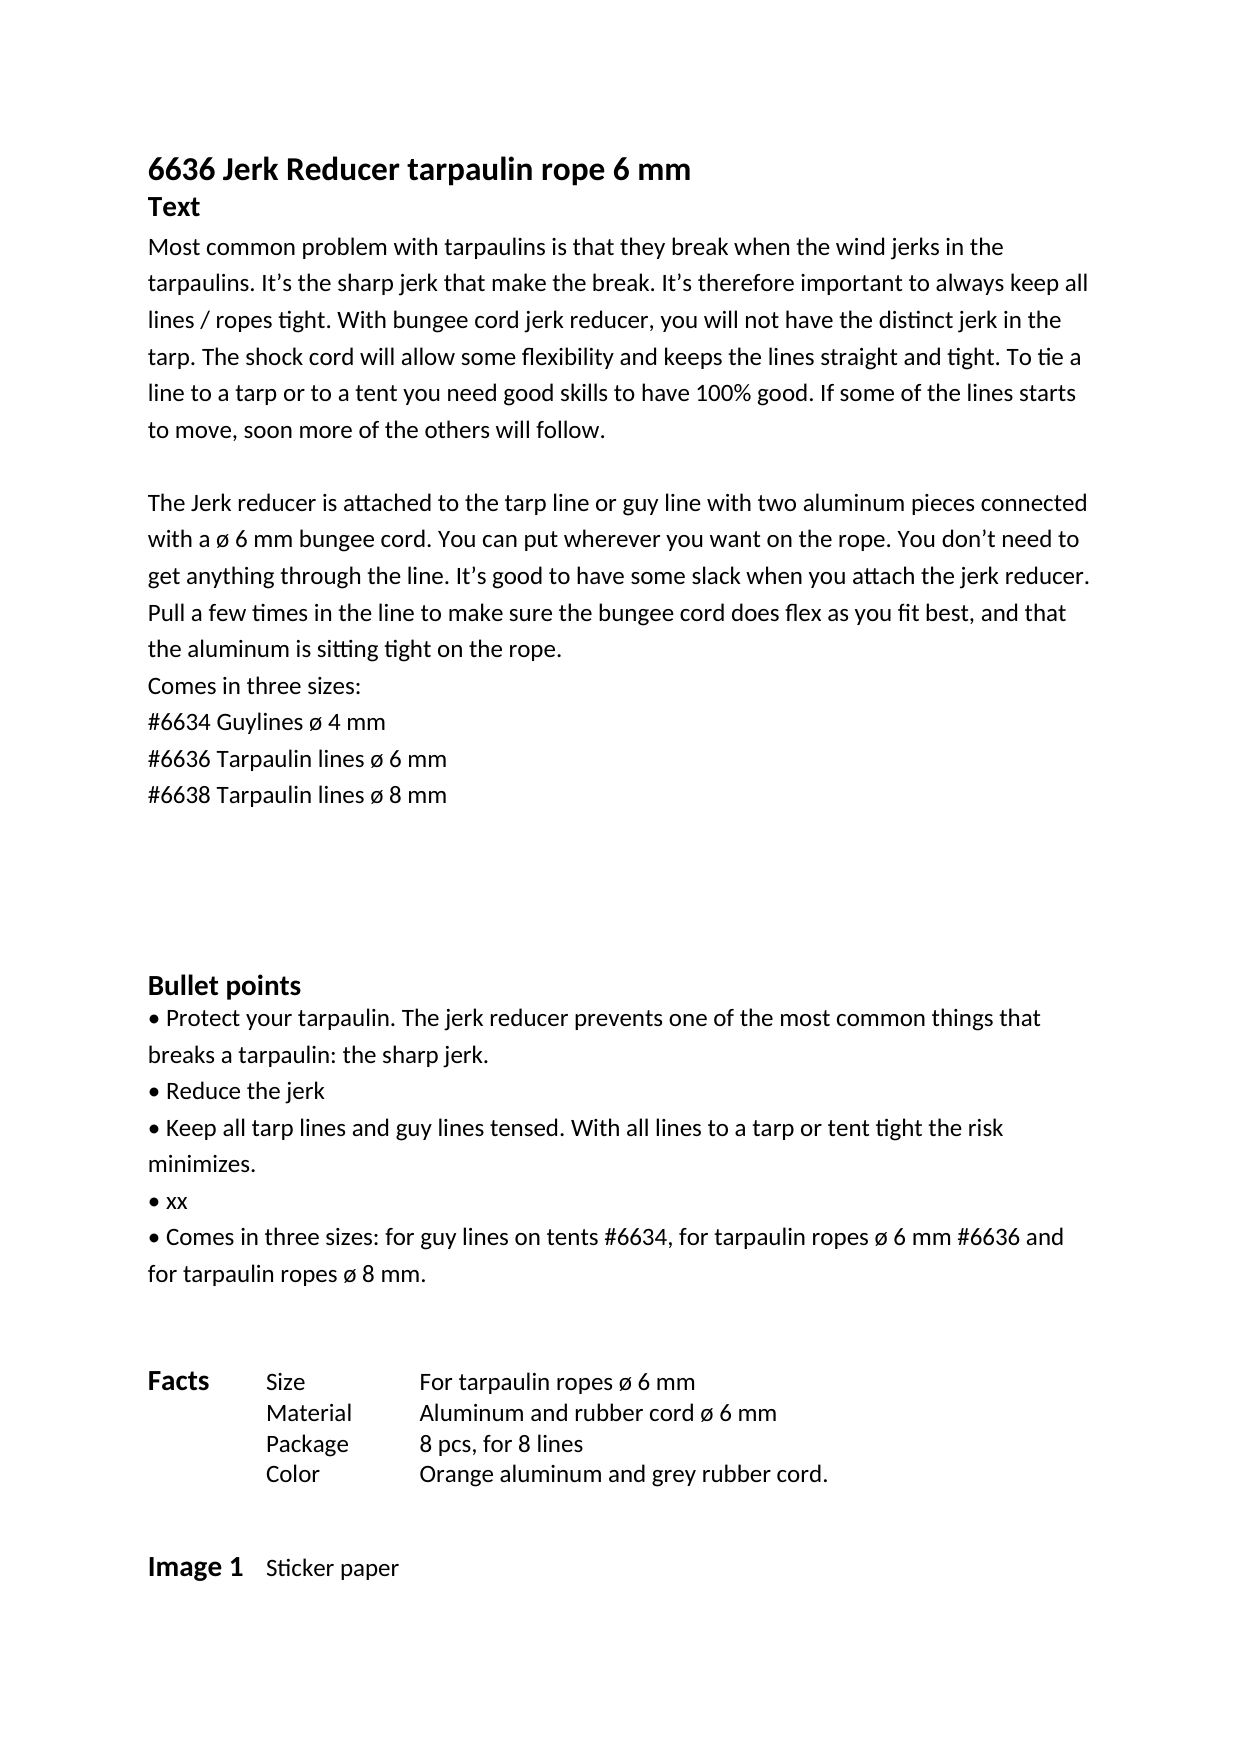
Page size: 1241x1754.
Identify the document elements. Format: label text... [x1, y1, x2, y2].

text Material Aluminum and rubber cord ø 6 mm [148, 1397, 1093, 1428]
text 6636 Jerk Reducer tarpaulin rope 6 mm [148, 148, 1093, 188]
text • Keep all tarp lines and guy lines tensed. With all lines to a tarp or tent tight the risk minimizes. [148, 1112, 1093, 1179]
text • Comes in three sizes: for guy lines on tents #6634, for tarpaulin ropes ø 6 mm #6636 and for tarpaulin ropes ø 8 mm. [148, 1222, 1093, 1289]
text #6636 Tarpaulin lines ø 6 mm [148, 743, 1093, 773]
text Facts Size For tarpaulin ropes ø 6 mm [148, 1362, 1093, 1397]
text Most common problem with tarpaulins is that they break when the wind jerks in the tarpaulins. It’s the sharp jerk that make the break. It’s therefore important to always keep all lines / ropes tight. With bungee cord jerk reducer, you will not have the distinct jerk in the tarp. The shock cord will allow some flexibility and keeps the lines straight and tight. To tie a line to a tarp or to a tent you need good skills to have 100% good. If some of the lines starts to move, soon more of the others will follow. [148, 231, 1093, 444]
text #6638 Tarpaulin lines ø 8 mm [148, 779, 1093, 810]
text Bullet points [148, 967, 1093, 1002]
text • xx [148, 1185, 1093, 1216]
text Package 8 pcs, for 8 lines [148, 1428, 1093, 1458]
text #6634 Guylines ø 4 mm [148, 706, 1093, 737]
text Text [148, 188, 1093, 224]
text • Protect your tarpaulin. The jerk reducer prevents one of the most common things that breaks a tarpaulin: the sharp jerk. [148, 1002, 1093, 1069]
text Color Orange aluminum and grey rubber cord. [148, 1458, 1093, 1489]
text The Jerk reducer is attached to the tarp line or guy line with two aluminum pieces connected with a ø 6 mm bungee cord. You can put wherever you want on the rope. You don’t need to get anything through the line. It’s good to have some slack when you attach the jerk reducer. [148, 487, 1093, 591]
text • Reduce the jerk [148, 1075, 1093, 1106]
text Pull a few times in the line to make sure the bungee cord does flex as you fit best, and that the aluminum is sitting tight on the rope. [148, 597, 1093, 664]
text Image 1 Sticker paper [148, 1548, 1093, 1584]
text Comes in three sizes: [148, 670, 1093, 700]
